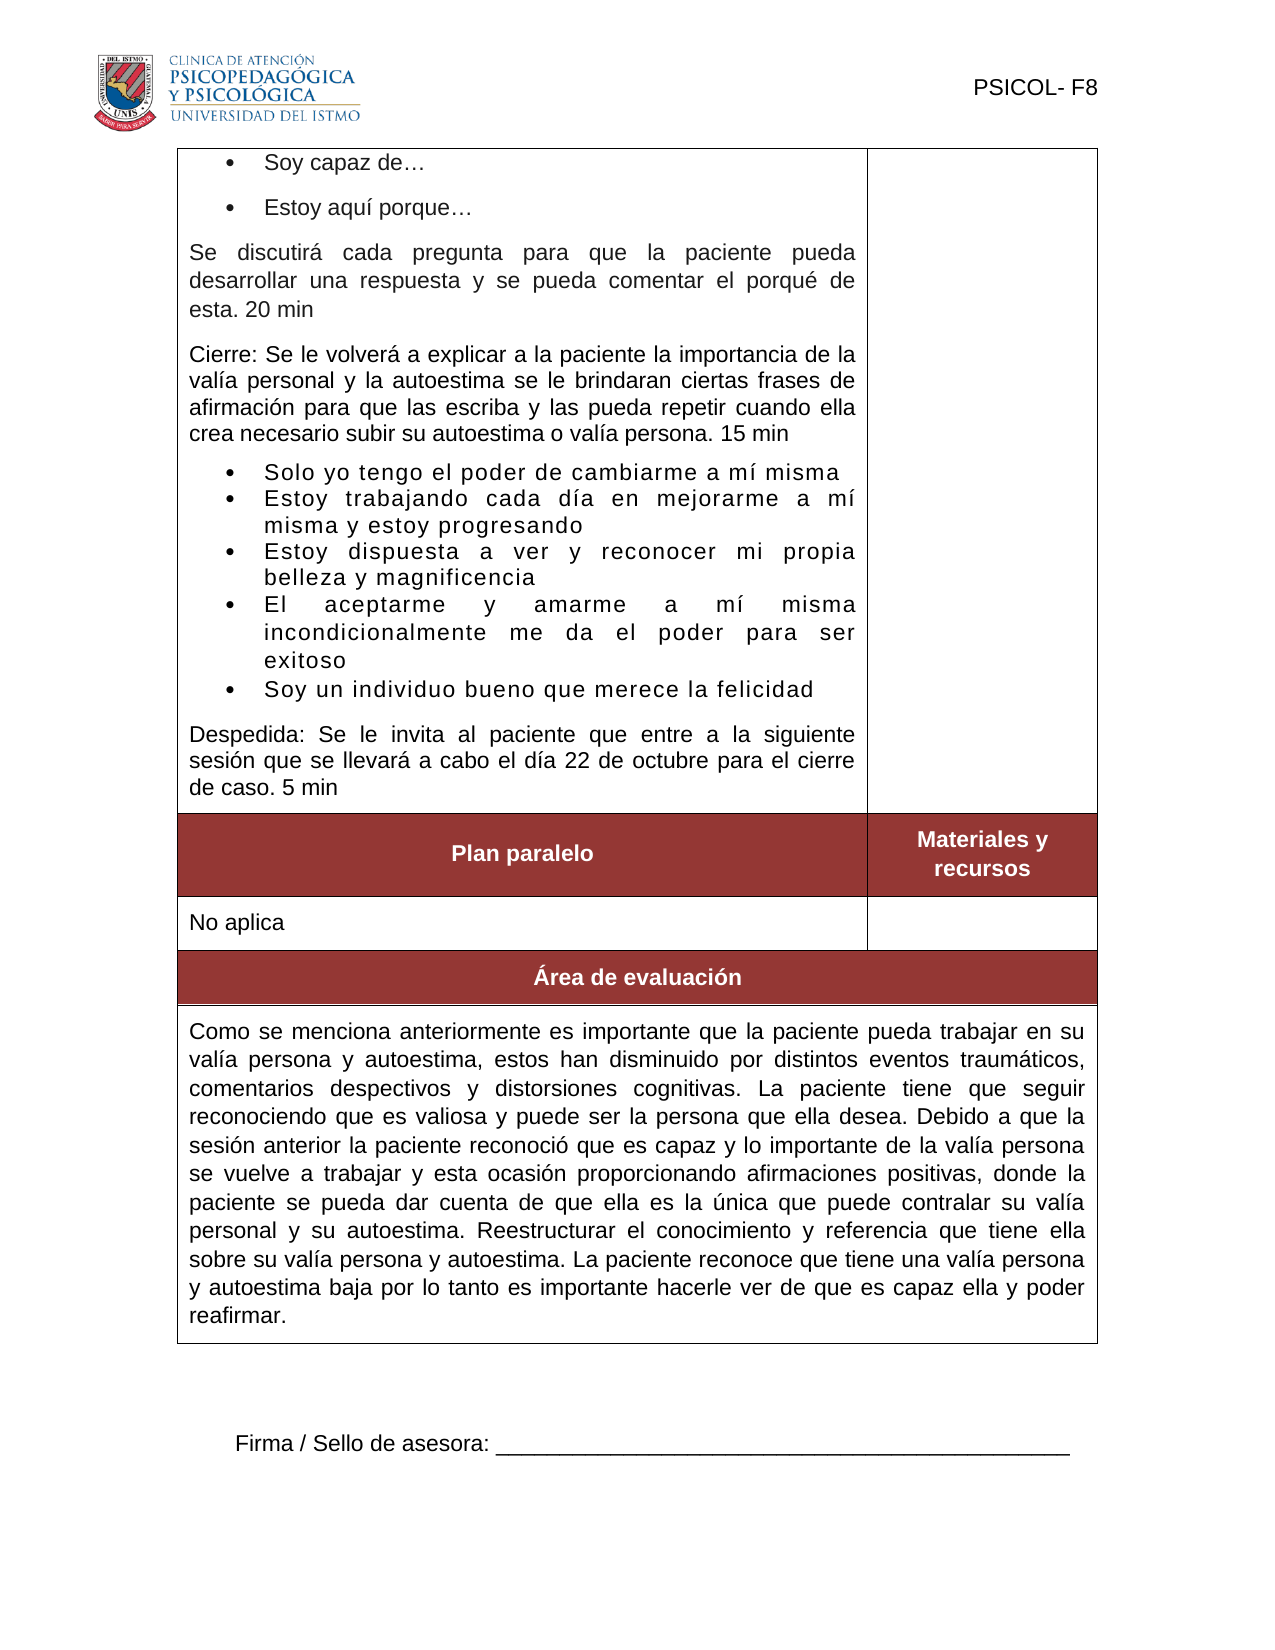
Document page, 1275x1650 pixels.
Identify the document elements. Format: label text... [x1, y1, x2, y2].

table_cell Plan paralelo [178, 814, 867, 896]
table_cell [868, 897, 1097, 950]
text Firma / Sello de asesora: _____________________________________________ [177, 1430, 1127, 1456]
table_cell Área de evaluación [178, 951, 1097, 1004]
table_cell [178, 149, 867, 813]
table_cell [868, 149, 1097, 813]
picture [42, 25, 422, 166]
table_cell No aplica [178, 897, 867, 950]
table_cell Como se menciona anteriormente es importante que la paciente pueda trabajar en su valía persona y autoestima, estos han disminuido por distintos eventos traumáticos, comentarios despectivos y distorsiones cognitivas. La paciente tiene que seguir reconociendo que es valiosa y puede ser la persona que ella desea. Debido a que la sesión anterior la paciente reconoció que es capaz y lo importante de la valía persona se vuelve a trabajar y esta ocasión proporcionando afirmaciones positivas, donde la paciente se pueda dar cuenta de que ella es la única que puede contralar su valía personal y su autoestima. Reestructurar el conocimiento y referencia que tiene ella sobre su valía persona y autoestima. La paciente reconoce que tiene una valía persona y autoestima baja por lo tanto es importante hacerle ver de que es capaz ella y poder reafirmar. [178, 1006, 1097, 1343]
table_cell Materiales y recursos [868, 814, 1097, 896]
